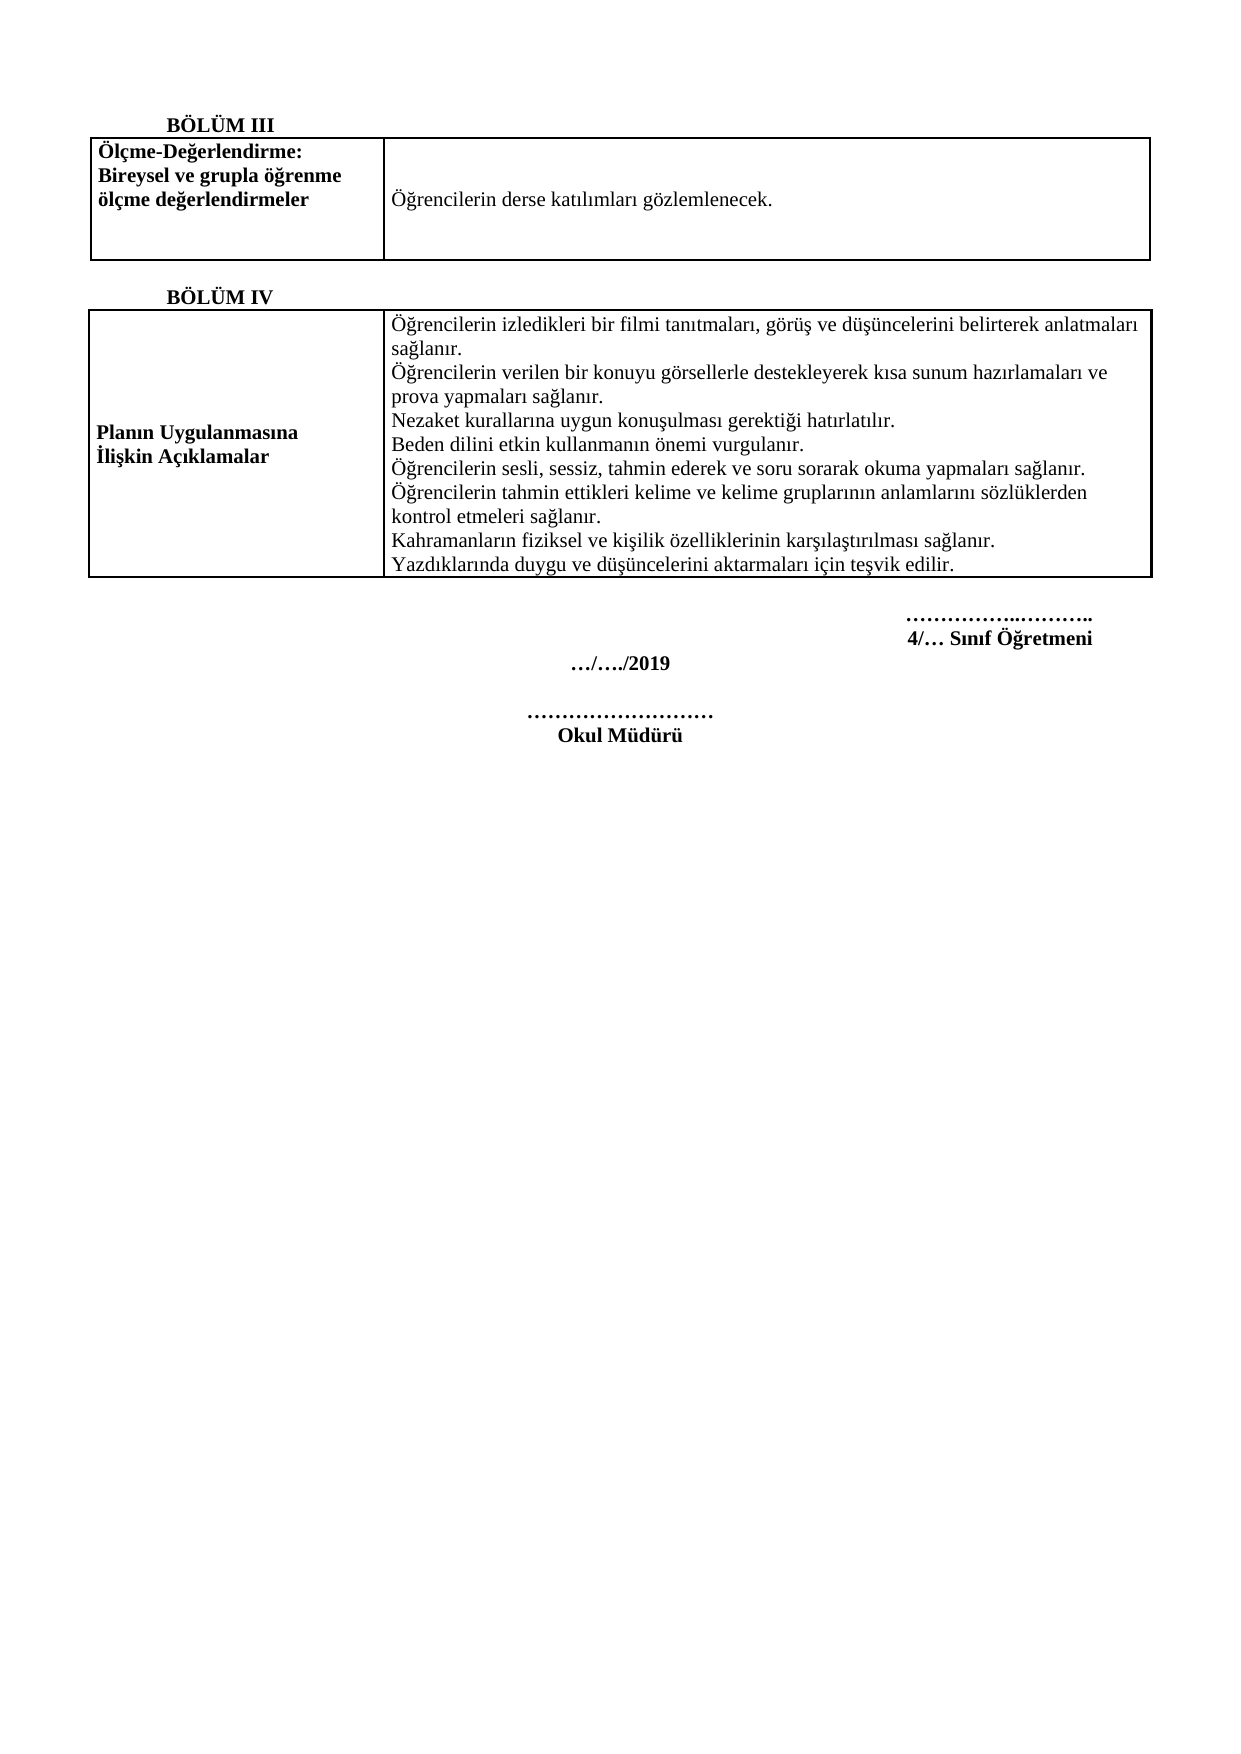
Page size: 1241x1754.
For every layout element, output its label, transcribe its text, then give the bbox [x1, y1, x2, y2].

text Okul Müdürü [148, 723, 1092, 747]
table_header Öğrencilerin izledikleri bir filmi tanıtmaları, görüş ve düşüncelerini belirterek anlatmaları sağlanır. Öğrencilerin verilen bir konuyu görsellerle destekleyerek kısa sunum hazırlamaları ve prova yapmaları sağlanır. Nezaket kurallarına uygun konuşulması gerektiği hatırlatılır. Beden dilini etkin kullanmanın önemi vurgulanır. Öğrencilerin sesli, sessiz, tahmin ederek ve soru sorarak okuma yapmaları sağlanır. Öğrencilerin tahmin ettikleri kelime ve kelime gruplarının anlamlarını sözlüklerden kontrol etmeleri sağlanır. Kahramanların fiziksel ve kişilik özelliklerinin karşılaştırılması sağlanır. Yazdıklarında duygu ve düşüncelerini aktarmaları için teşvik edilir. [385, 311, 1150, 576]
subtitle BÖLÜM IV [148, 285, 1092, 309]
text ……………..……….. [148, 602, 1092, 626]
text 4/… Sınıf Öğretmeni [148, 626, 1092, 650]
subtitle BÖLÜM III [148, 113, 1092, 137]
table_header Planın Uygulanmasına İlişkin Açıklamalar [90, 311, 383, 576]
table_header Öğrencilerin derse katılımları gözlemlenecek. [385, 139, 1149, 259]
text …/…./2019 [148, 650, 1092, 674]
text ……………………… [148, 698, 1092, 723]
table_header Ölçme-Değerlendirme: Bireysel ve grupla öğrenme ölçme değerlendirmeler [92, 139, 383, 259]
